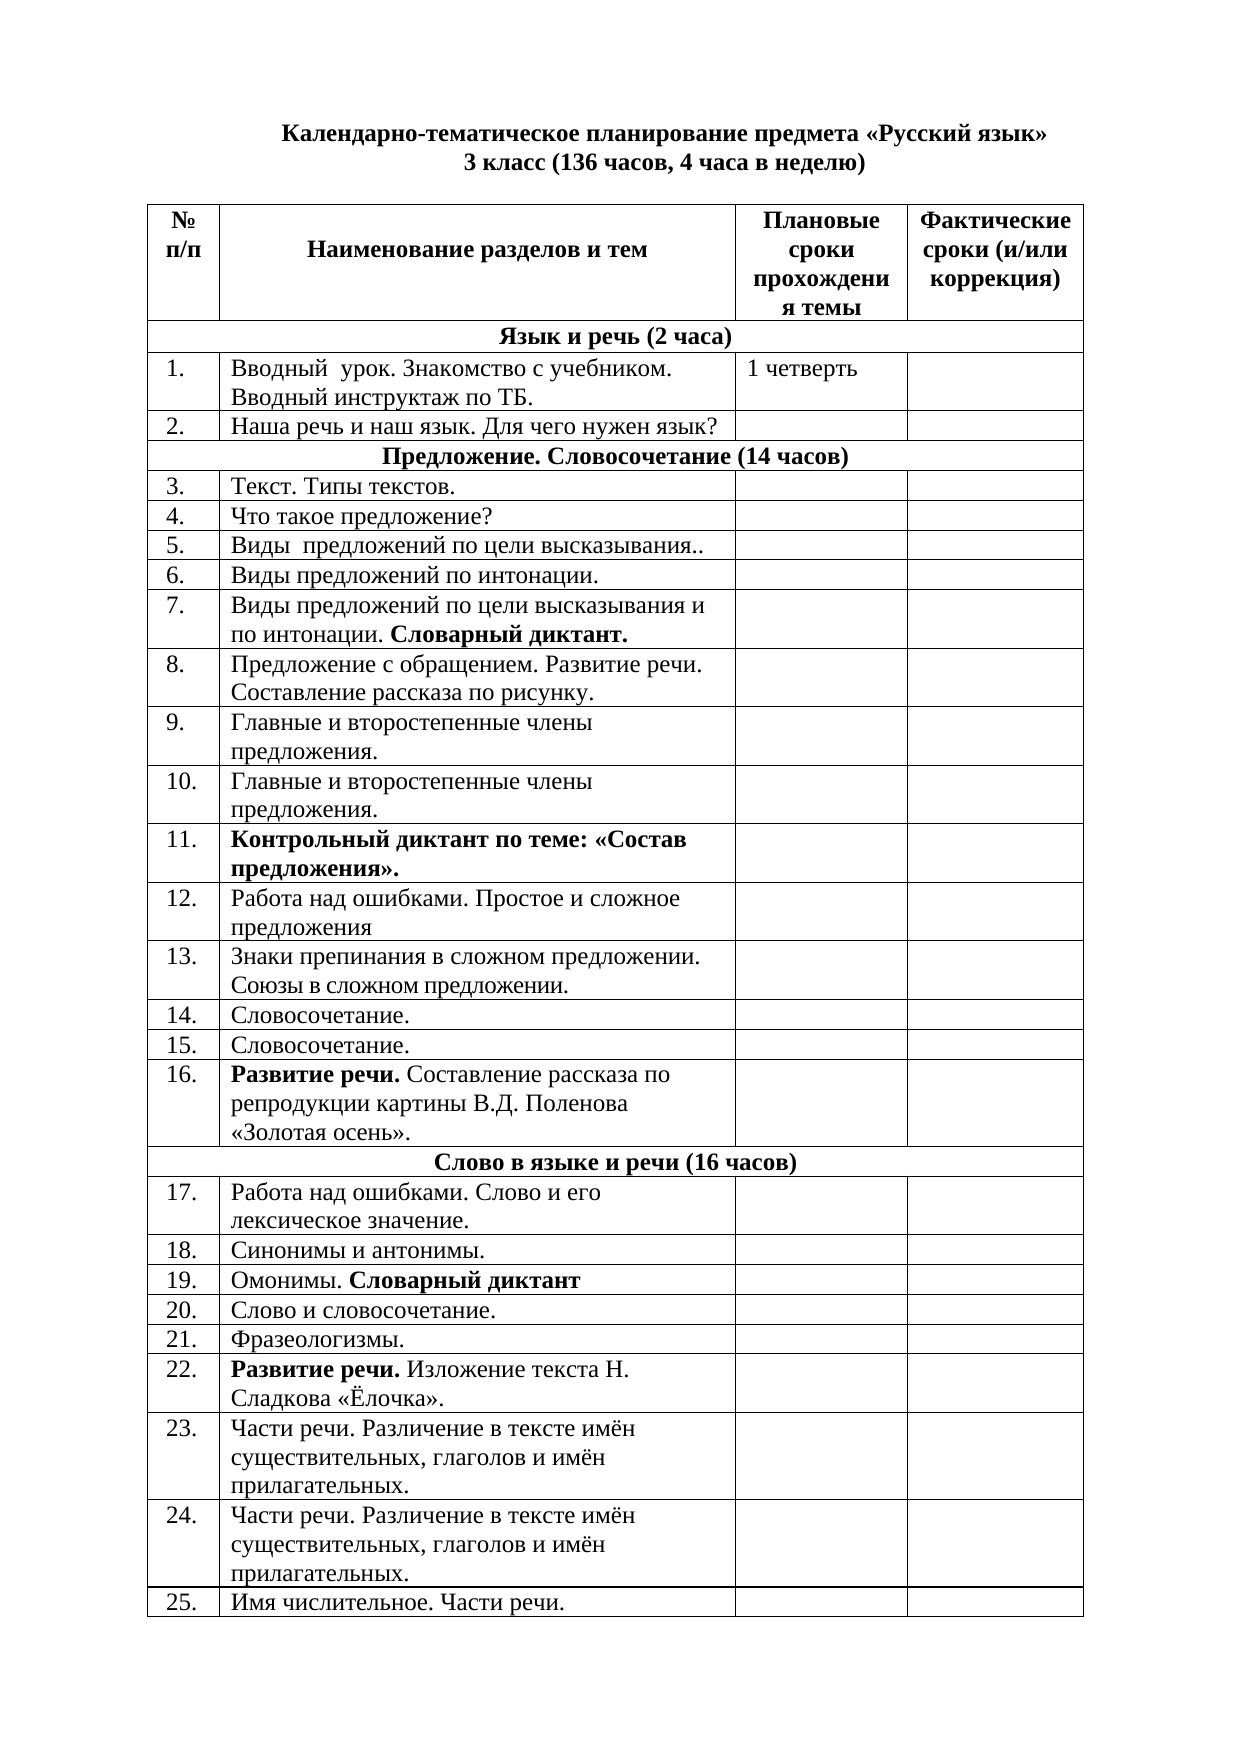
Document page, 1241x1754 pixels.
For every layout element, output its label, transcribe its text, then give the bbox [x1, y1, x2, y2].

table_cell [148, 590, 219, 648]
table_cell [148, 941, 219, 999]
table_cell [736, 1500, 907, 1586]
table_cell [908, 531, 1083, 559]
table_cell [736, 941, 907, 999]
table_cell [736, 1295, 907, 1323]
table_header № п/п [148, 205, 219, 320]
text Календарно-тематическое планирование предмета «Русский язык» [177, 118, 1152, 147]
table_cell [908, 1588, 1083, 1616]
table_cell [148, 649, 219, 706]
table_cell [148, 1177, 219, 1234]
table_cell 1 четверть [736, 353, 907, 410]
table_cell [148, 531, 219, 559]
table_cell [908, 411, 1083, 440]
table_cell Фразеологизмы. [220, 1325, 735, 1353]
table_cell [908, 1030, 1083, 1058]
table_cell Предложение с обращением. Развитие речи. Составление рассказа по рисунку. [220, 649, 735, 706]
table_cell [736, 707, 907, 765]
table_cell [736, 1354, 907, 1412]
table_cell Развитие речи. Изложение текста Н. Сладкова «Ёлочка». [220, 1354, 735, 1412]
table_cell [148, 1030, 219, 1058]
table_cell [736, 1000, 907, 1029]
table_cell [908, 1325, 1083, 1353]
table_cell [148, 1000, 219, 1029]
table_cell Слово и словосочетание. [220, 1295, 735, 1323]
table_cell [908, 1500, 1083, 1586]
table_cell Виды предложений по цели высказывания.. [220, 531, 735, 559]
table_header Плановые сроки прохождения темы [736, 205, 907, 320]
table_cell Вводный урок. Знакомство с учебником. Вводный инструктаж по ТБ. [220, 353, 735, 410]
table_cell [908, 1000, 1083, 1029]
table_cell [736, 531, 907, 559]
table_cell [148, 1295, 219, 1323]
table_cell [736, 1325, 907, 1353]
table_cell [148, 1413, 219, 1499]
table_cell Текст. Типы текстов. [220, 471, 735, 500]
table_cell [148, 1354, 219, 1412]
table_cell Знаки препинания в сложном предложении. Союзы в сложном предложении. [220, 941, 735, 999]
table_cell [908, 941, 1083, 999]
table_cell [736, 471, 907, 500]
table_cell [908, 1177, 1083, 1234]
table_cell Части речи. Различение в тексте имён существительных, глаголов и имён прилагательных. [220, 1500, 735, 1586]
table_cell Предложение. Словосочетание (14 часов) [148, 441, 1083, 470]
table_cell [736, 1030, 907, 1058]
table_cell [908, 707, 1083, 765]
table_cell Синонимы и антонимы. [220, 1235, 735, 1264]
table_cell [736, 1235, 907, 1264]
table_cell [148, 501, 219, 529]
table_cell [148, 353, 219, 410]
table_cell Омонимы. Словарный диктант [220, 1265, 735, 1294]
table_cell Виды предложений по интонации. [220, 560, 735, 589]
table_cell [148, 471, 219, 500]
table_cell [736, 590, 907, 648]
table_cell [908, 1060, 1083, 1146]
table_cell Имя числительное. Части речи. [220, 1588, 735, 1616]
table_cell [908, 590, 1083, 648]
table_cell [148, 824, 219, 882]
table_cell Словосочетание. [220, 1000, 735, 1029]
table_cell [908, 1413, 1083, 1499]
table_cell [148, 883, 219, 940]
table_cell [736, 766, 907, 823]
table_cell [908, 1354, 1083, 1412]
table_cell [736, 824, 907, 882]
table_cell [908, 649, 1083, 706]
table_cell Слово в языке и речи (16 часов) [148, 1147, 1083, 1176]
table_cell Язык и речь (2 часа) [148, 321, 1083, 352]
table_cell Виды предложений по цели высказывания и по интонации. Словарный диктант. [220, 590, 735, 648]
table_cell Работа над ошибками. Слово и его лексическое значение. [220, 1177, 735, 1234]
table_cell [908, 471, 1083, 500]
table_cell Что такое предложение? [220, 501, 735, 529]
table_cell [908, 560, 1083, 589]
table_cell [736, 1413, 907, 1499]
table_cell [908, 501, 1083, 529]
table_cell [148, 1235, 219, 1264]
text 3 класс (136 часов, 4 часа в неделю) [177, 147, 1152, 176]
table_cell Контрольный диктант по теме: «Состав предложения». [220, 824, 735, 882]
table_cell [908, 766, 1083, 823]
table_cell [908, 883, 1083, 940]
table_cell Словосочетание. [220, 1030, 735, 1058]
table_header Наименование разделов и тем [220, 205, 735, 320]
table_cell [736, 501, 907, 529]
table_cell Наша речь и наш язык. Для чего нужен язык? [220, 411, 735, 440]
table_cell [908, 353, 1083, 410]
table_cell [736, 649, 907, 706]
table_cell Части речи. Различение в тексте имён существительных, глаголов и имён прилагательных. [220, 1413, 735, 1499]
table_cell [148, 1500, 219, 1586]
table_cell [736, 1060, 907, 1146]
table_cell [908, 1235, 1083, 1264]
table_cell Главные и второстепенные члены предложения. [220, 707, 735, 765]
table_cell [908, 1295, 1083, 1323]
table_cell [736, 560, 907, 589]
table_cell [148, 766, 219, 823]
table_header Фактические сроки (и/или коррекция) [908, 205, 1083, 320]
table_cell [148, 1325, 219, 1353]
table_cell [736, 883, 907, 940]
table_cell [908, 824, 1083, 882]
table_cell Главные и второстепенные члены предложения. [220, 766, 735, 823]
table_cell [148, 560, 219, 589]
table_cell [736, 1177, 907, 1234]
table_cell [148, 707, 219, 765]
table_cell Развитие речи. Составление рассказа по репродукции картины В.Д. Поленова «Золотая осень». [220, 1060, 735, 1146]
table_cell [736, 411, 907, 440]
table_cell [148, 411, 219, 440]
table_cell [148, 1588, 219, 1616]
table_cell [736, 1265, 907, 1294]
table_cell [736, 1588, 907, 1616]
table_cell [148, 1265, 219, 1294]
table_cell [908, 1265, 1083, 1294]
table_cell [148, 1060, 219, 1146]
table_cell Работа над ошибками. Простое и сложное предложения [220, 883, 735, 940]
